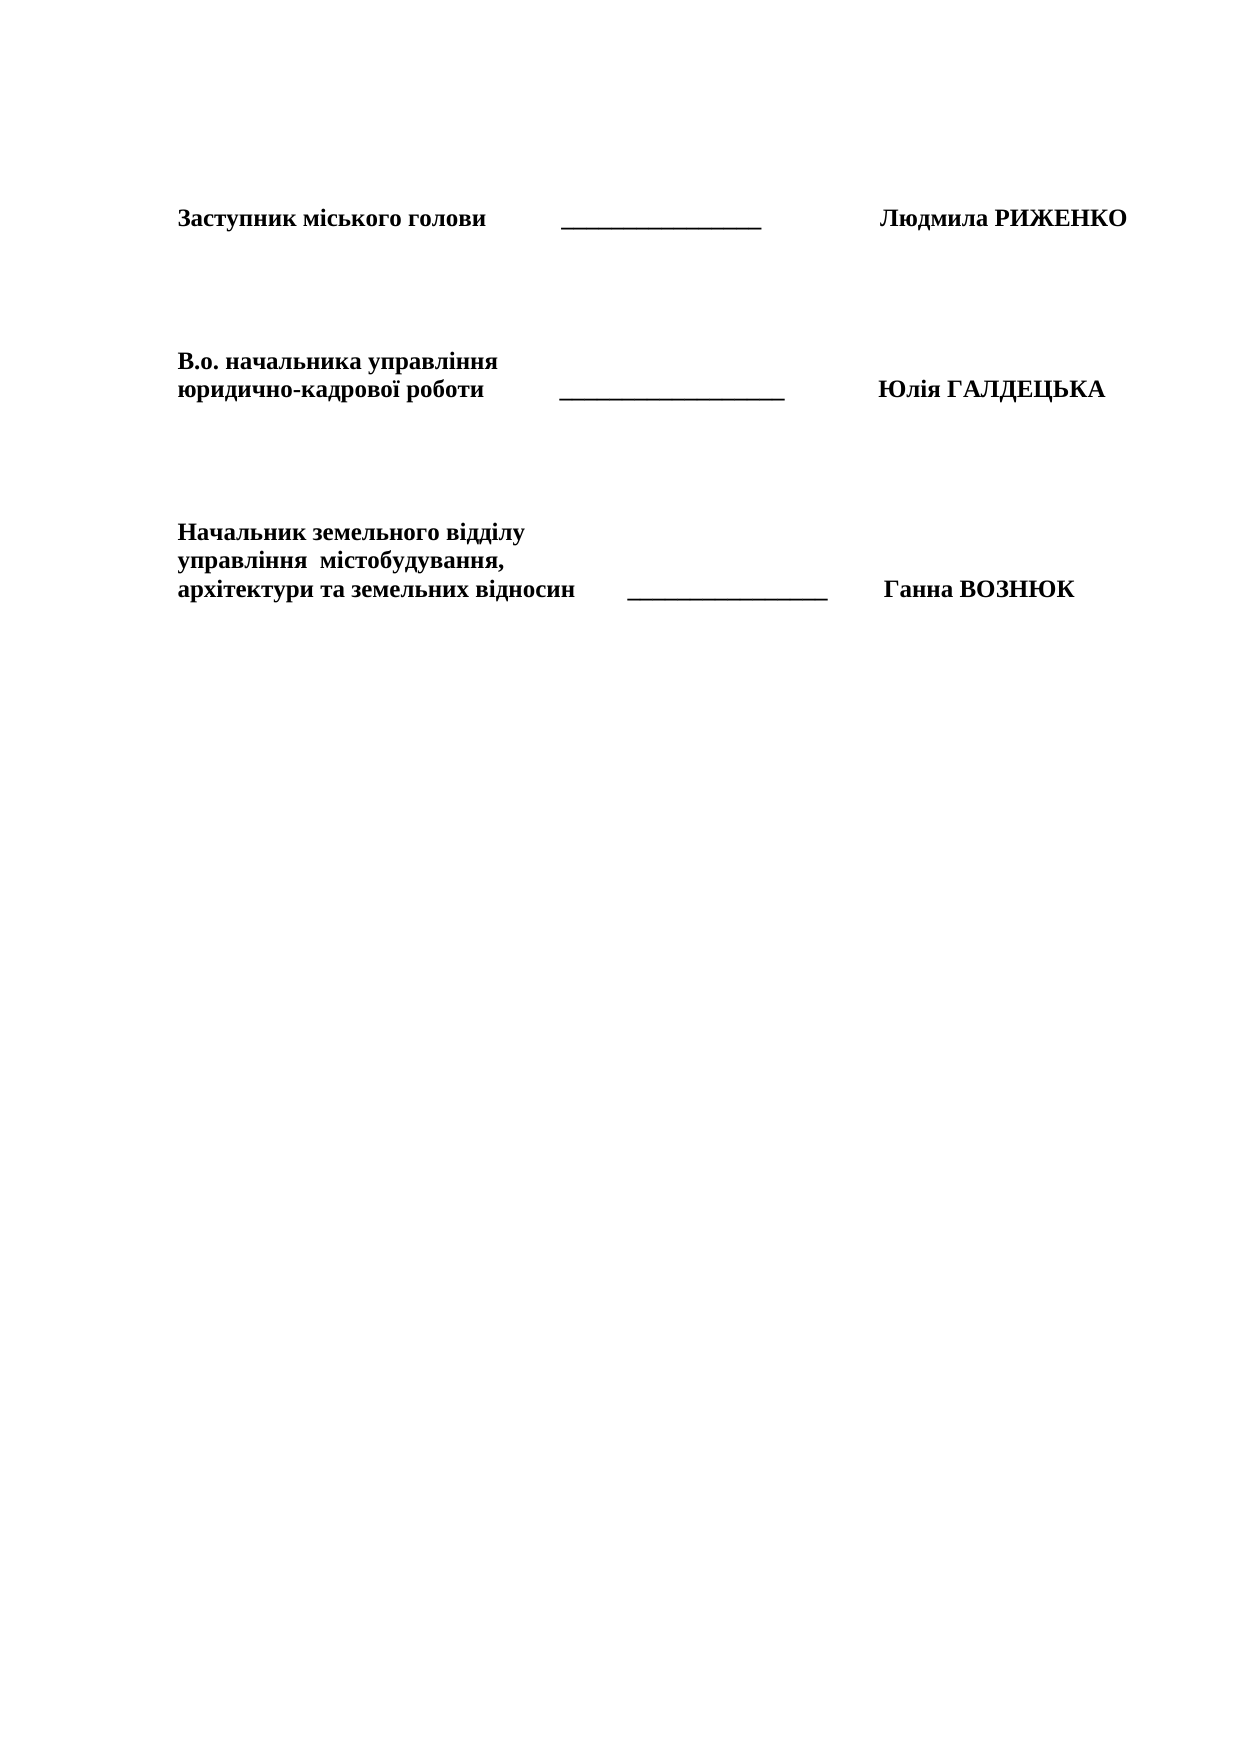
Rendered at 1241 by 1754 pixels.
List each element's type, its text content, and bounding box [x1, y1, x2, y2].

text юридично-кадрової роботи __________________ Юлія ГАЛДЕЦЬКА [177, 374, 1181, 403]
text архітектури та земельних відносин ________________ Ганна ВОЗНЮК [177, 574, 1181, 603]
text В.о. начальника управління [177, 317, 1181, 374]
text Начальник земельного відділу [177, 517, 1181, 546]
text Заступник міського голови ________________ Людмила РИЖЕНКО [177, 203, 1181, 232]
text управління містобудування, [177, 546, 1181, 574]
